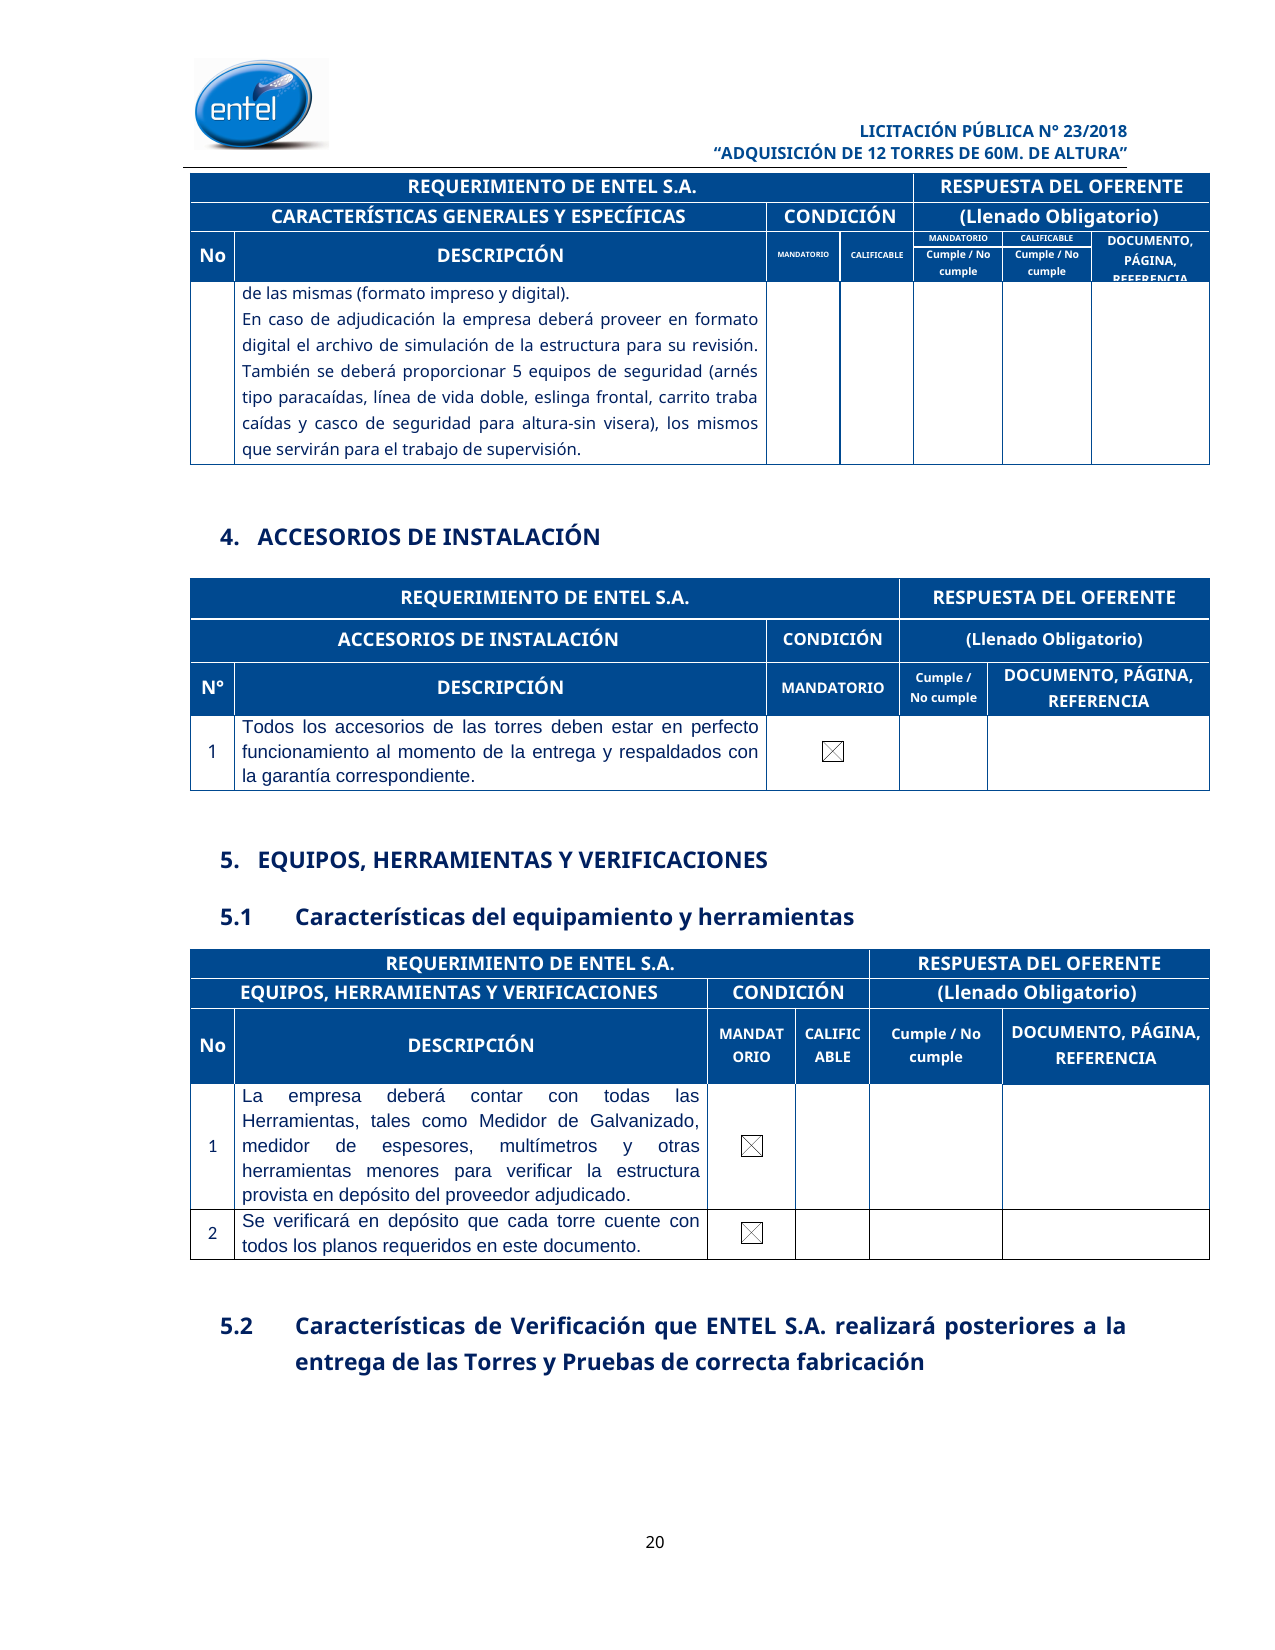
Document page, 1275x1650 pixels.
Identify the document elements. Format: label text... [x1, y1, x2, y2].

table_cell DOCUMENTO, PÁGINA, REFERENCIA [988, 663, 1209, 715]
table_cell Cumple / No cumple [914, 248, 1002, 281]
table_cell DOCUMENTO, PÁGINA, REFERENCIA [1092, 232, 1209, 281]
list Características del equipamiento y herramientas [220, 901, 1127, 932]
table_cell DOCUMENTO, PÁGINA, REFERENCIA [1003, 1009, 1209, 1084]
table_cell [870, 1210, 1002, 1259]
table_cell [870, 1085, 1002, 1208]
table_cell N° [191, 663, 234, 715]
table_cell MANDATORIO [767, 663, 899, 715]
table_cell [796, 1085, 869, 1208]
table_cell ACCESORIOS DE INSTALACIÓN [191, 620, 766, 662]
table_cell CALIFICABLE [796, 1009, 869, 1084]
list EQUIPOS, HERRAMIENTAS Y VERIFICACIONES [220, 844, 1127, 875]
table_cell MANDATORIO [708, 1009, 795, 1084]
table_cell [767, 282, 839, 463]
table_cell No [191, 1009, 234, 1084]
table_header RESPUESTA DEL OFERENTE [870, 950, 1209, 978]
table_cell MANDATORIO [767, 232, 839, 281]
table_cell [708, 1210, 795, 1259]
table_cell [1003, 1210, 1209, 1259]
table_cell (Llenado Obligatorio) [870, 979, 1209, 1008]
table_cell Cumple / No cumple [1003, 248, 1091, 281]
table_cell Cumple / No cumple [870, 1009, 1002, 1084]
table_cell 1 [191, 716, 234, 790]
table_cell Cumple / No cumple [900, 663, 987, 715]
table_header REQUERIMIENTO DE ENTEL S.A. [191, 579, 899, 618]
table_cell DESCRIPCIÓN [235, 1009, 707, 1084]
table_cell CONDICIÓN [767, 620, 899, 662]
table_cell [841, 282, 913, 463]
table_cell EQUIPOS, HERRAMIENTAS Y VERIFICACIONES [191, 979, 707, 1008]
table_cell [796, 1210, 869, 1259]
table_cell Todos los accesorios de las torres deben estar en perfecto funcionamiento al momento de la entrega y respaldados con la garantía correspondiente. [235, 716, 766, 790]
table_cell CARACTERÍSTICAS GENERALES Y ESPECÍFICAS [191, 203, 766, 231]
table_cell No [191, 232, 234, 281]
table_cell (Llenado Obligatorio) [900, 620, 1209, 662]
table_cell (Llenado Obligatorio) [914, 203, 1209, 231]
table_cell 2 [191, 1210, 234, 1259]
table_header REQUERIMIENTO DE ENTEL S.A. [191, 950, 869, 978]
table_cell CONDICIÓN [767, 203, 913, 231]
table_cell [914, 282, 1002, 463]
table_header RESPUESTA DEL OFERENTE [914, 174, 1209, 202]
table_cell DESCRIPCIÓN [235, 232, 766, 281]
table_cell MANDATORIO [914, 232, 1002, 246]
table_cell [708, 1085, 795, 1208]
table_cell Se verificará en depósito que cada torre cuente con todos los planos requeridos en este documento. [235, 1210, 707, 1259]
table_cell 1 [191, 1085, 234, 1208]
table_cell [1092, 282, 1209, 463]
table_cell La empresa deberá contar con todas las Herramientas, tales como Medidor de Galvanizado, medidor de espesores, multímetros y otras herramientas menores para verificar la estructura provista en depósito del proveedor adjudicado. [235, 1085, 707, 1208]
table_cell [1003, 282, 1091, 463]
table_cell [1003, 1085, 1209, 1208]
table_cell [988, 716, 1209, 790]
list Características de Verificación que ENTEL S.A. realizará posteriores a la entrega de las Torres y Pruebas de correcta fabricación [220, 1310, 1127, 1377]
table_cell CALIFICABLE [1003, 232, 1091, 246]
picture [194, 58, 330, 150]
table_header REQUERIMIENTO DE ENTEL S.A. [191, 174, 913, 202]
table_cell CONDICIÓN [708, 979, 869, 1008]
table_header RESPUESTA DEL OFERENTE [900, 579, 1209, 618]
table_cell [900, 716, 987, 790]
table_cell [767, 716, 899, 790]
table_cell 4 [191, 282, 234, 463]
table_cell CALIFICABLE [841, 232, 913, 281]
table_cell DESCRIPCIÓN [235, 663, 766, 715]
list ACCESORIOS DE INSTALACIÓN [220, 521, 1127, 553]
